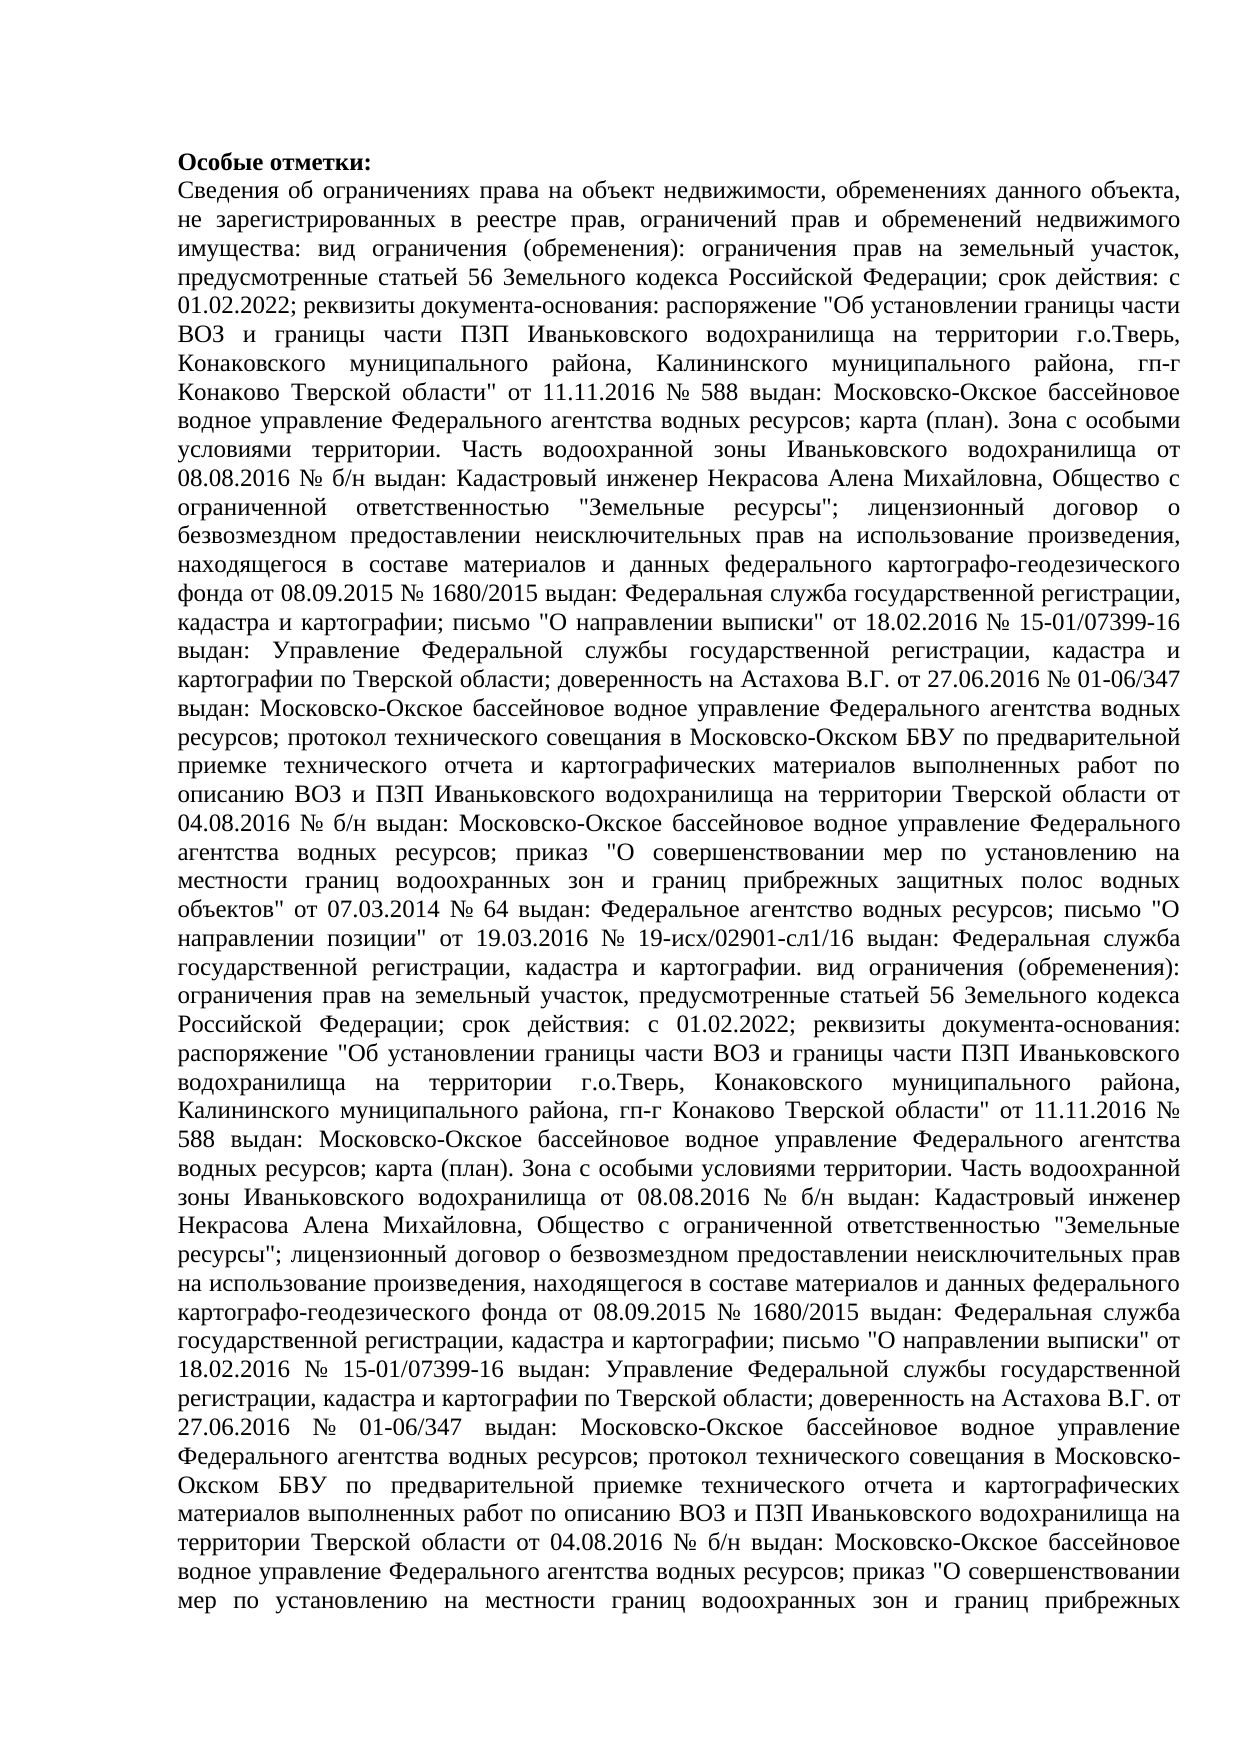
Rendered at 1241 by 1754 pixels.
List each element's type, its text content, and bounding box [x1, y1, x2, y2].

list Особые отметки: [177, 147, 1181, 176]
